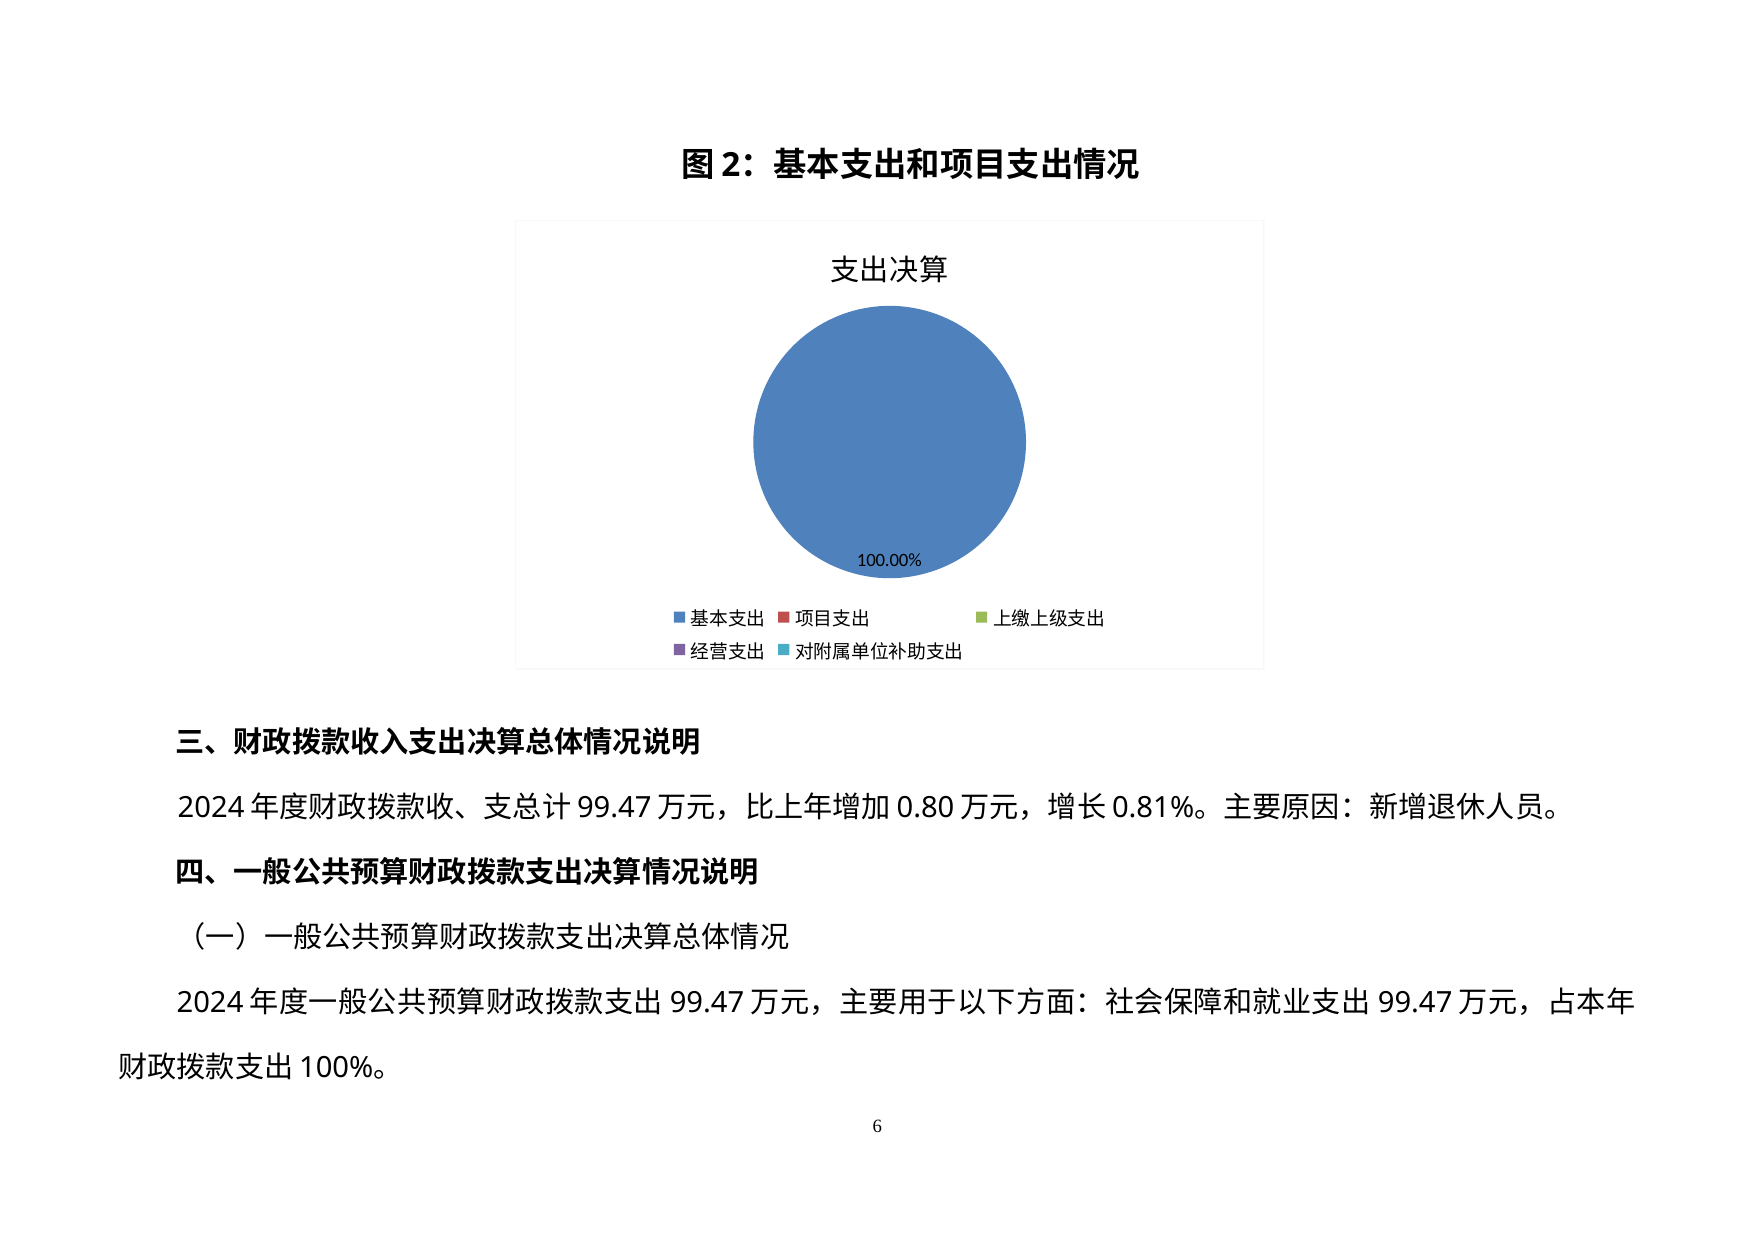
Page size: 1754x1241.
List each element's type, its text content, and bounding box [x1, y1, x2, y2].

text 四、一般公共预算财政拨款支出决算情况说明 [118, 837, 1636, 902]
text 2024年度一般公共预算财政拨款支出99.47万元，主要用于以下方面：社会保障和就业支出99.47万元，占本年财政拨款支出100%。 [118, 967, 1636, 1097]
subtitle 图2：基本支出和项目支出情况 [118, 129, 1636, 194]
text （一）一般公共预算财政拨款支出决算总体情况 [118, 902, 1636, 967]
text 三、财政拨款收入支出决算总体情况说明 [118, 707, 1636, 772]
text 2024年度财政拨款收、支总计99.47万元，比上年增加0.80万元，增长0.81%。主要原因：新增退休人员。 [118, 772, 1636, 837]
